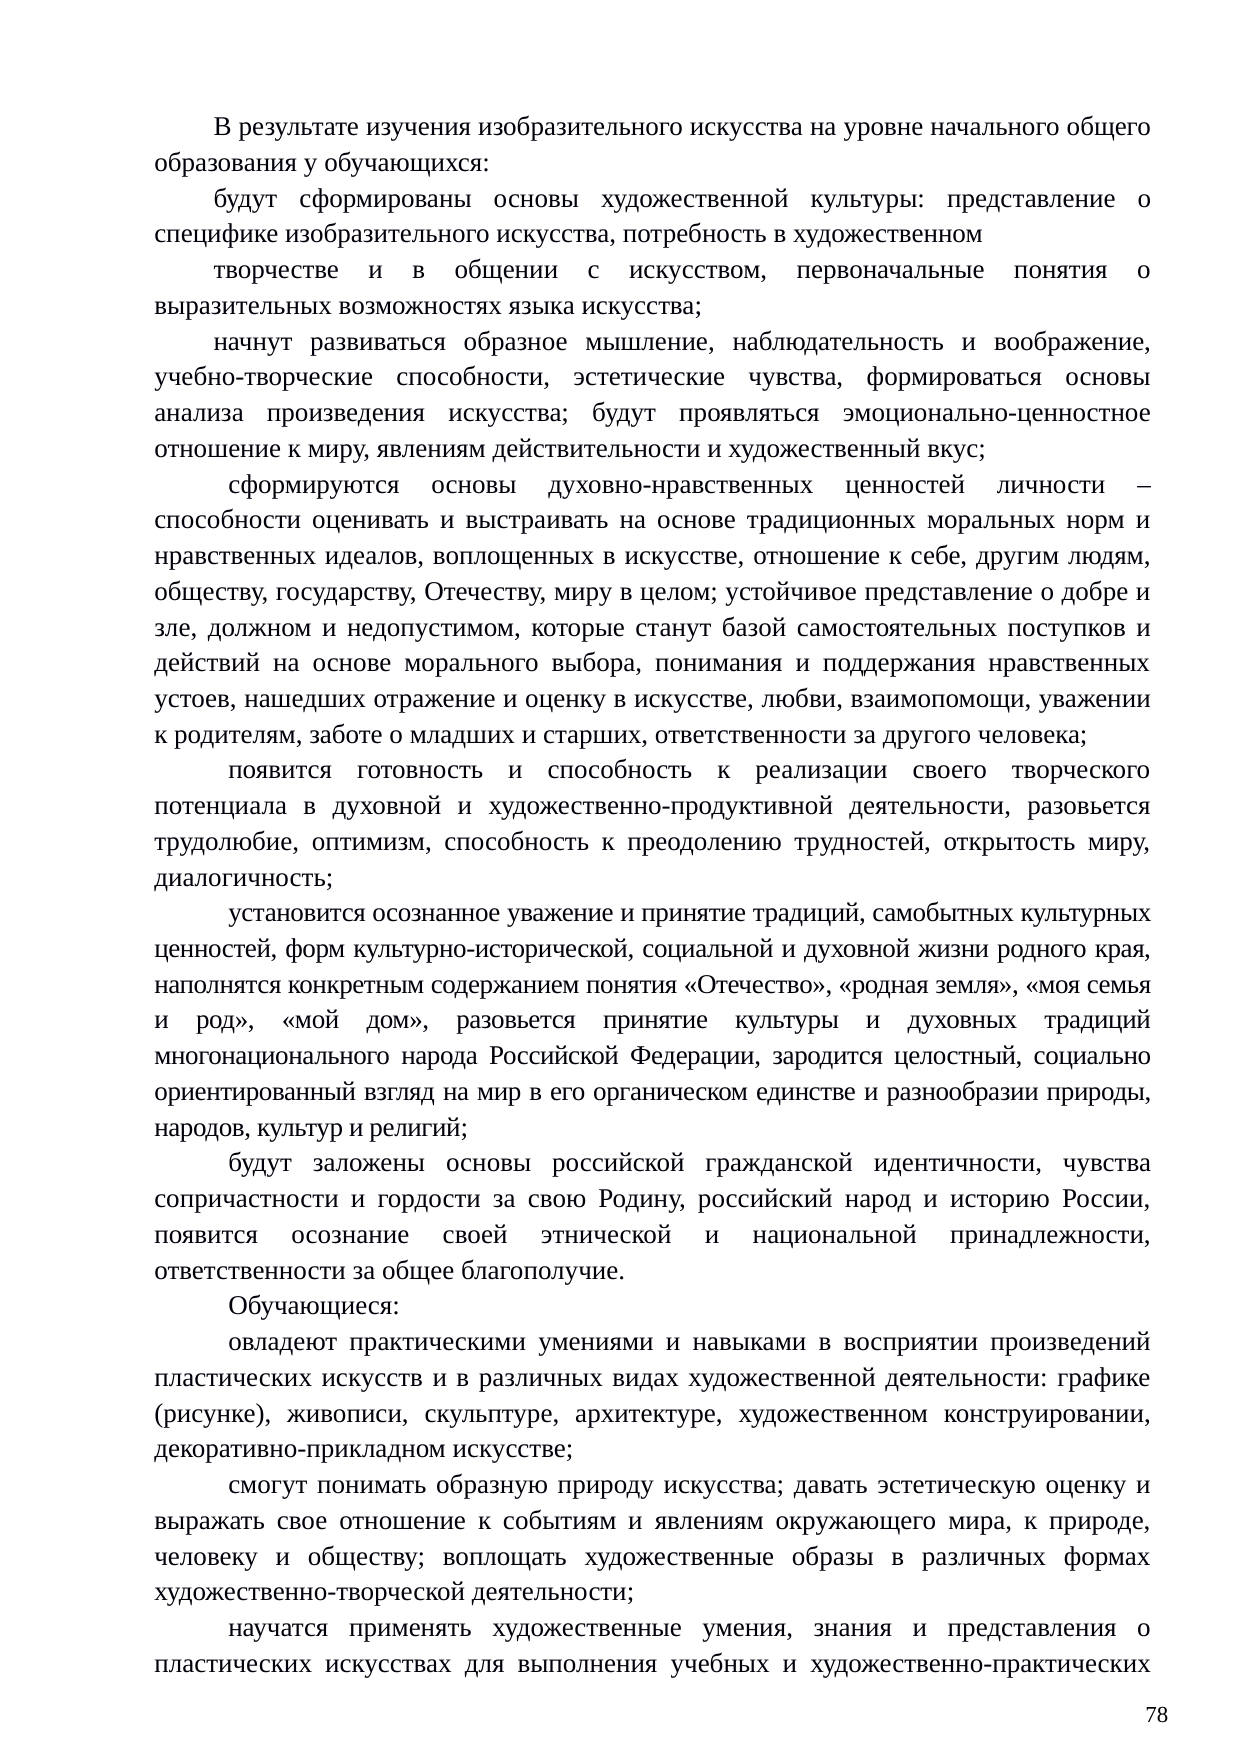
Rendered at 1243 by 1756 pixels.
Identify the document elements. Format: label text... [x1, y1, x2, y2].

text установится осознанное уважение и принятие традиций, самобытных культурных ценностей, форм культурно-исторической, социальной и духовной жизни родного края, наполнятся конкретным содержанием понятия «Отечество», «родная земля», «моя семья и род», «мой дом», разовьется принятие культуры и духовных традиций многонационального народа Российской Федерации, зародится целостный, социально ориентированный взгляд на мир в его органическом единстве и разнообразии природы, народов, культур и религий; [154, 896, 1152, 1142]
text смогут понимать образную природу искусства; давать эстетическую оценку и выражать свое отношение к событиям и явлениям окружающего мира, к природе, человеку и обществу; воплощать художественные образы в различных формах художественно-творческой деятельности; [154, 1468, 1152, 1606]
text сформируются основы духовно-нравственных ценностей личности – способности оценивать и выстраивать на основе традиционных моральных норм и нравственных идеалов, воплощенных в искусстве, отношение к себе, другим людям, обществу, государству, Отечеству, миру в целом; устойчивое представление о добре и зле, должном и недопустимом, которые станут базой самостоятельных поступков и действий на основе морального выбора, понимания и поддержания нравственных устоев, нашедших отражение и оценку в искусстве, любви, взаимопомощи, уважении к родителям, заботе о младших и старших, ответственности за другого человека; [154, 468, 1152, 749]
text будут сформированы основы художественной культуры: представление о специфике изобразительного искусства, потребность в художественном [154, 182, 1152, 249]
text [154, 1611, 1152, 1678]
text Обучающиеся: [154, 1289, 1152, 1321]
text будут заложены основы российской гражданской идентичности, чувства сопричастности и гордости за свою Родину, российский народ и историю России, появится осознание своей этнической и национальной принадлежности, ответственности за общее благополучие. [154, 1147, 1152, 1285]
text творчестве и в общении с искусством, первоначальные понятия о выразительных возможностях языка искусства; [154, 253, 1152, 320]
text овладеют практическими умениями и навыками в восприятии произведений пластических искусств и в различных видах художественной деятельности: графике (рисунке), живописи, скульптуре, архитектуре, художественном конструировании, декоративно-прикладном искусстве; [154, 1325, 1152, 1463]
text появится готовность и способность к реализации своего творческого потенциала в духовной и художественно-продуктивной деятельности, разовьется трудолюбие, оптимизм, способность к преодолению трудностей, открытость миру, диалогичность; [154, 753, 1152, 892]
text начнут развиваться образное мышление, наблюдательность и воображение, учебно-творческие способности, эстетические чувства, формироваться основы анализа произведения искусства; будут проявляться эмоционально-ценностное отношение к миру, явлениям действительности и художественный вкус; [154, 325, 1152, 463]
text В результате изучения изобразительного искусства на уровне начального общего образования у обучающихся: [154, 110, 1152, 177]
